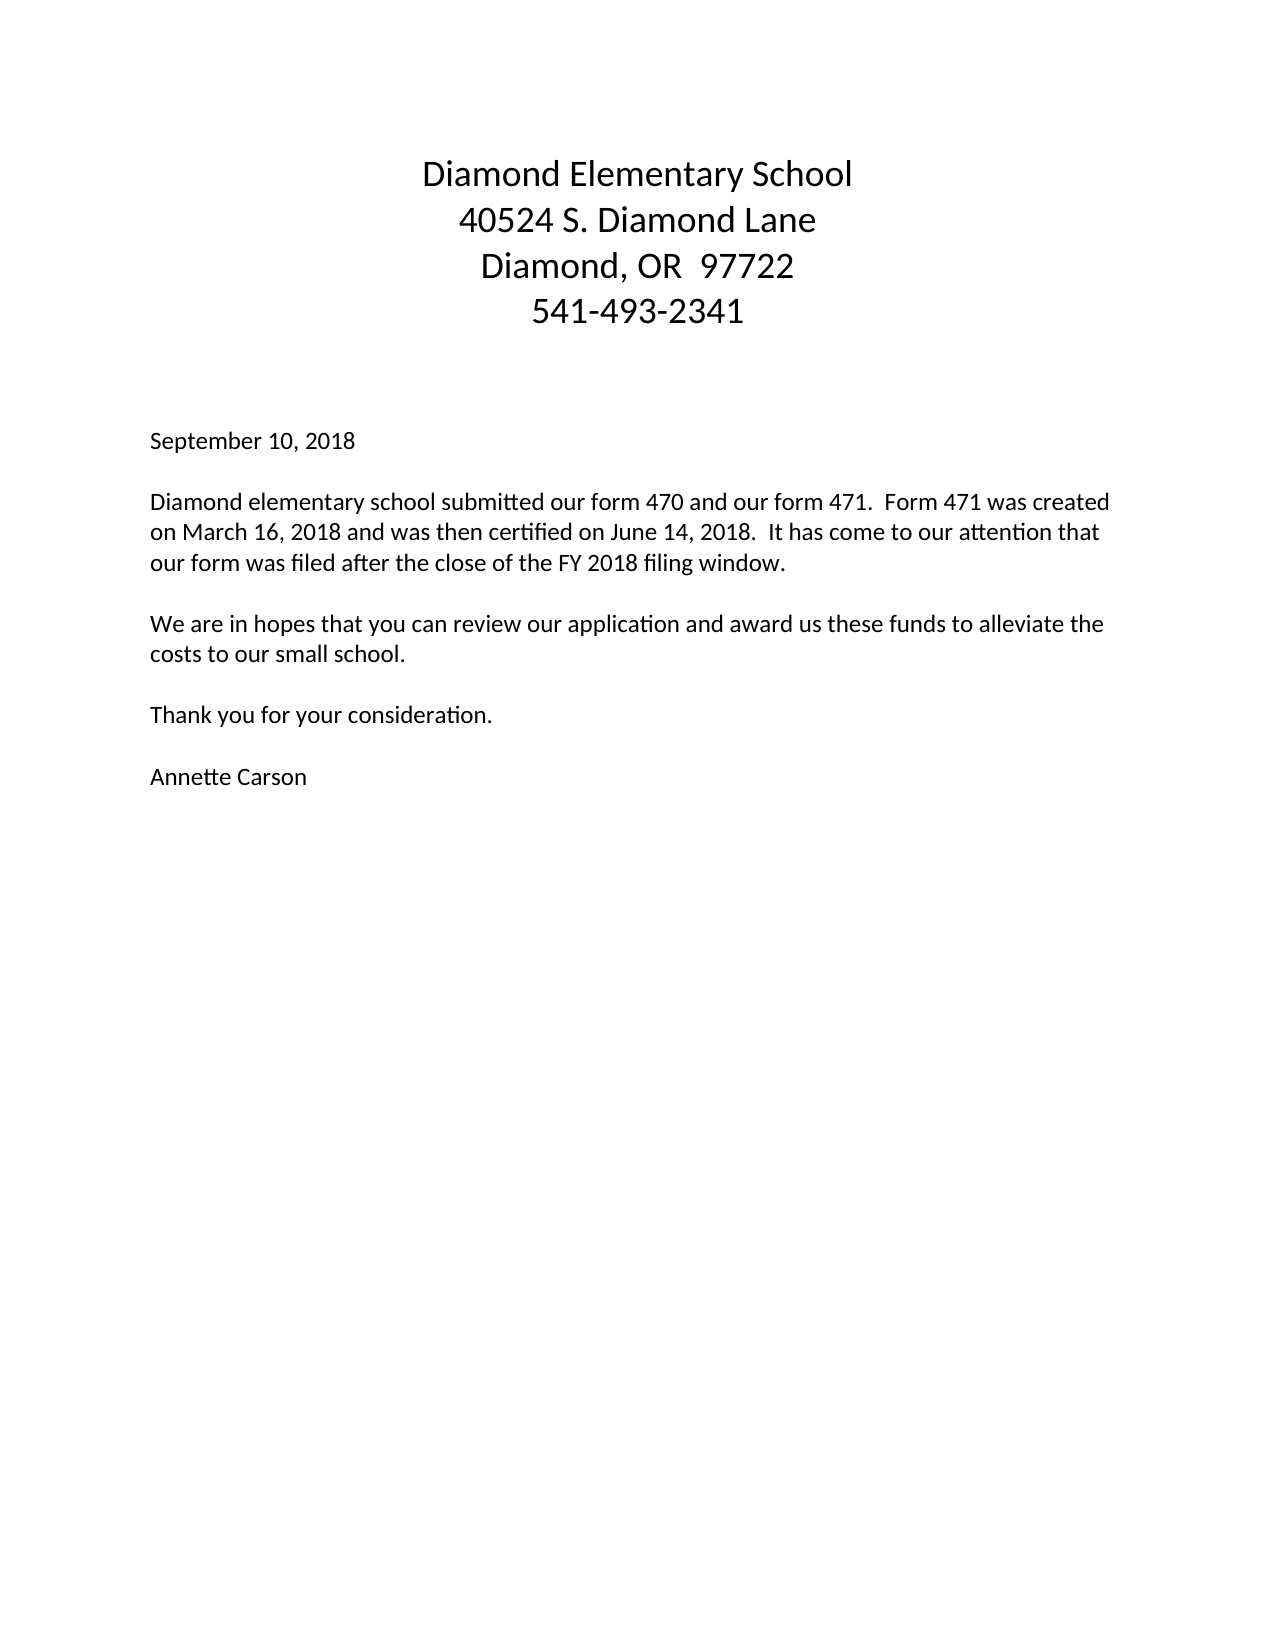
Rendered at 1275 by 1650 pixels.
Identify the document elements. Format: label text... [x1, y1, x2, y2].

text Diamond Elementary School [150, 150, 1125, 196]
text Annette Carson [150, 761, 1125, 791]
text Diamond elementary school submitted our form 470 and our form 471. Form 471 was created on March 16, 2018 and was then certified on June 14, 2018. It has come to our attention that our form was filed after the close of the FY 2018 filing window. [150, 486, 1125, 578]
text September 10, 2018 [150, 425, 1125, 456]
text We are in hopes that you can review our application and award us these funds to alleviate the costs to our small school. [150, 608, 1125, 669]
text 541-493-2341 [150, 287, 1125, 333]
text 40524 S. Diamond Lane [150, 196, 1125, 242]
text Thank you for your consideration. [150, 700, 1125, 730]
text Diamond, OR 97722 [150, 242, 1125, 287]
